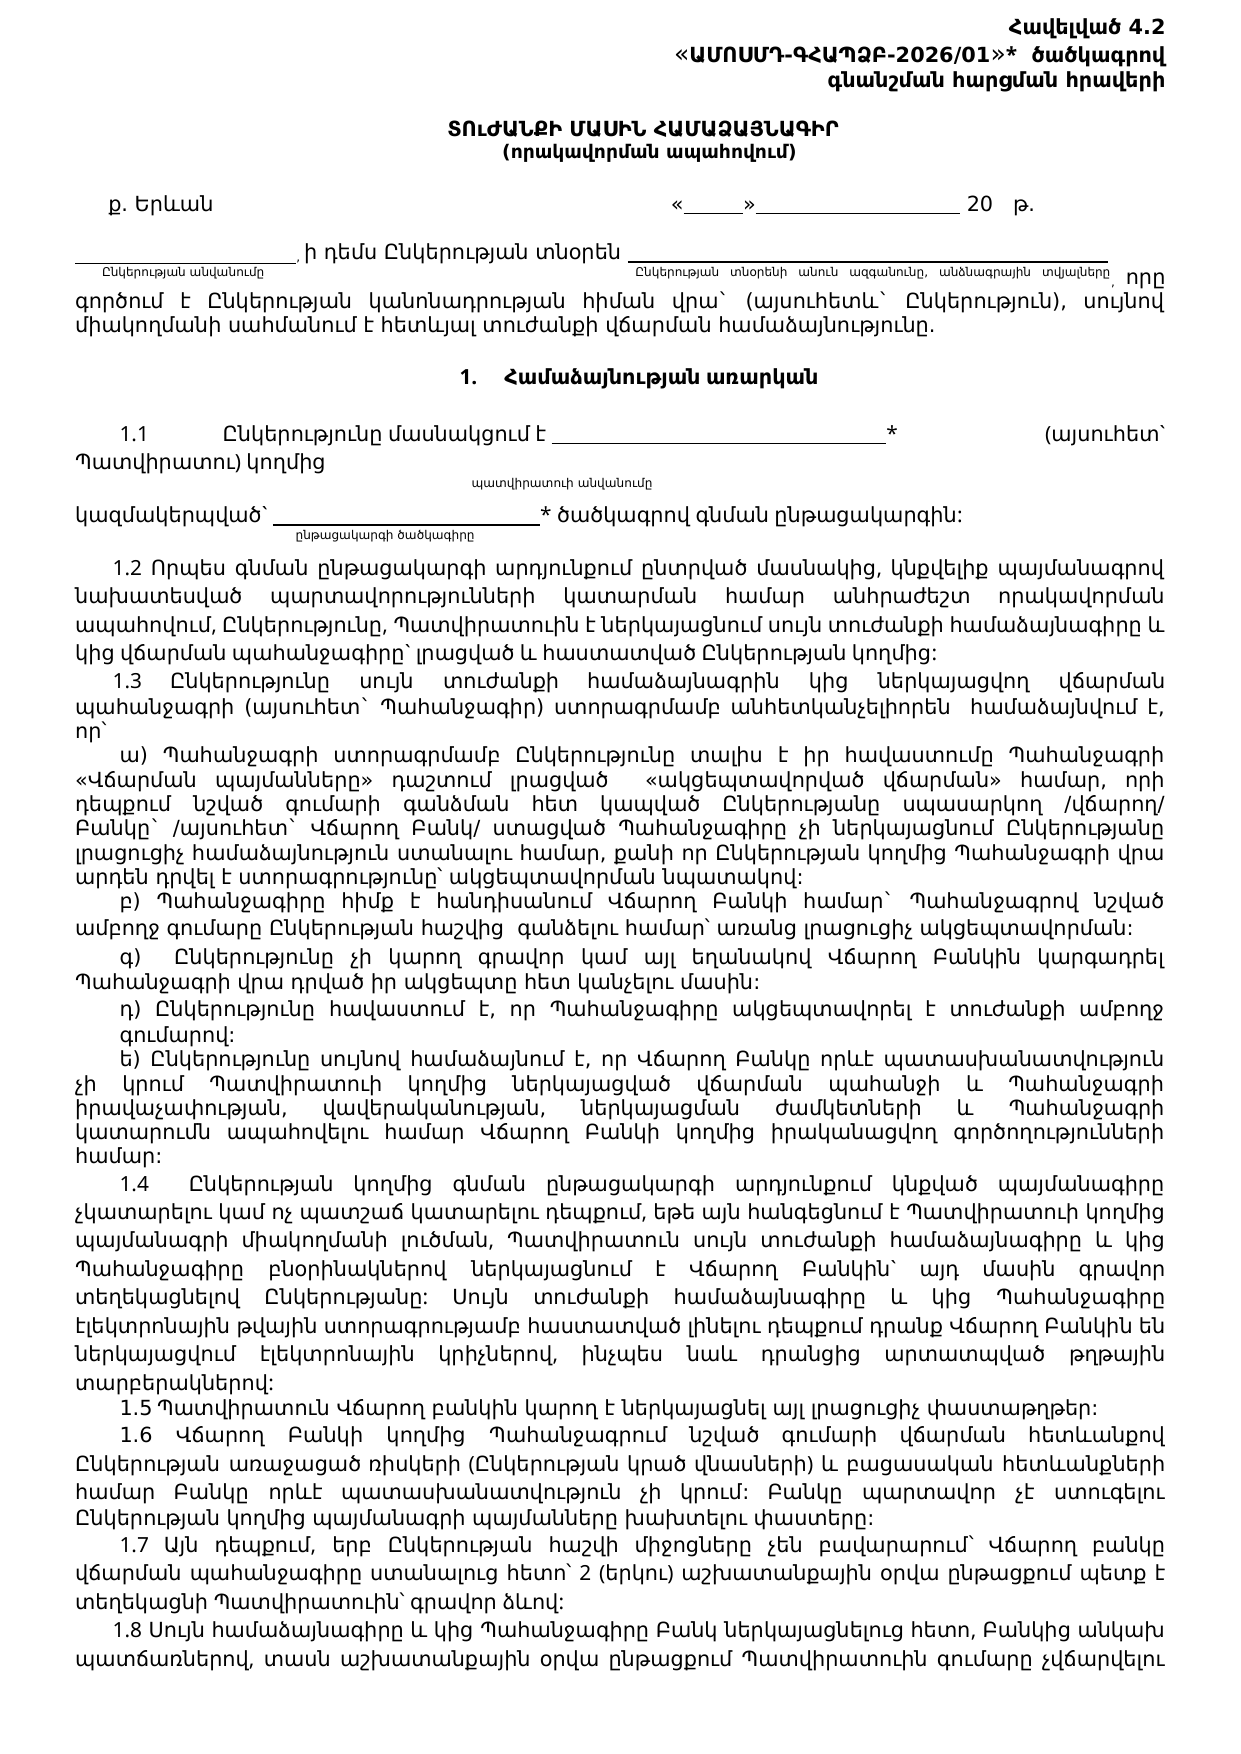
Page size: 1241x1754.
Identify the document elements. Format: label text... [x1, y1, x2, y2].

text ՏՈւԺԱՆՔԻ ՄԱՍԻՆ ՀԱՄԱՁԱՅՆԱԳԻՐ [75, 117, 1165, 141]
text 1.7 Այն դեպքում, երբ Ընկերության հաշվի միջոցները չեն բավարարում՝ Վճարող բանկը վճարման պահանջագիրը ստանալուց հետո՝ 2 (երկու) աշխատանքային օրվա ընթացքում պետք է տեղեկացնի Պատվիրատուին՝ գրավոր ձևով: [75, 1530, 1165, 1615]
text բ) Պահանջագիրը հիմք է հանդիսանում Վճարող Բանկի համար` Պահանջագրով նշված ամբողջ գումարը Ընկերության հաշվից գանձելու համար՝ առանց լրացուցիչ ակցեպտավորման: [75, 889, 1165, 942]
list Պատվիրատուն Վճարող բանկին կարող է ներկայացնել այլ լրացուցիչ փաստաթղթեր: [119, 1396, 1165, 1420]
text , ի դեմս Ընկերության տնօրեն [75, 240, 1165, 265]
text ե) Ընկերությունը սույնով համաձայնում է, որ Վճարող Բանկը որևէ պատասխանատվություն չի կրում Պատվիրատուի կողմից ներկայացված վճարման պահանջի և Պահանջագրի իրավաչափության, վավերականության, ներկայացման ժամկետների և Պահանջագրի կատարումն ապահովելու համար Վճարող Բանկի կողմից իրականացվող գործողությունների համար: [75, 1047, 1165, 1169]
text գնանշման հարցման հրավերի [75, 68, 1165, 93]
text պատվիրատուի անվանումը [119, 476, 1165, 500]
text ք. Երևան « » 20 թ. [75, 192, 1165, 216]
text դ) Ընկերությունը հավաստում է, որ Պահանջագիրը ակցեպտավորել է տուժանքի ամբողջ գումարով: [119, 994, 1165, 1047]
text ընթացակարգի ծածկագիրը [119, 528, 1165, 553]
text Ընկերության անվանումը Ընկերության տնօրենի անուն ազգանունը, անձնագրային տվյալները, որը գործում է Ընկերության կանոնադրության հիման վրա` (այսուհետև` Ընկերություն), սույնով միակողմանի սահմանում է հետևյալ տուժանքի վճարման համաձայնությունը. [75, 265, 1165, 337]
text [75, 1615, 1165, 1672]
text գ) Ընկերությունը չի կարող գրավոր կամ այլ եղանակով Վճարող Բանկին կարգադրել Պահանջագրի վրա դրված իր ակցեպտը հետ կանչելու մասին: [75, 942, 1165, 994]
text Հավելված 4.2 [75, 15, 1165, 39]
text «ԱՄՈՍՄԴ-ԳՀԱՊՁԲ-2026/01»* ծածկագրով [75, 39, 1165, 68]
text 1.6 Վճարող Բանկի կողմից Պահանջագրում նշված գումարի վճարման հետևանքով Ընկերության առաջացած ռիսկերի (Ընկերության կրած վնասների) և բացասական հետևանքների համար Բանկը որևէ պատասխանատվություն չի կրում: Բանկը պարտավոր չէ ստուգելու Ընկերության կողմից պայմանագրի պայմանները խախտելու փաստերը: [75, 1420, 1165, 1530]
list Համաձայնության առարկան [112, 362, 1165, 390]
text 1.4 Ընկերության կողմից գնման ընթացակարգի արդյունքում կնքված պայմանագիրը չկատարելու կամ ոչ պատշաճ կատարելու դեպքում, եթե այն հանգեցնում է Պատվիրատուի կողմից պայմանագրի միակողմանի լուծման, Պատվիրատուն սույն տուժանքի համաձայնագիրը և կից Պահանջագիրը բնօրինակներով ներկայացնում է Վճարող Բանկին` այդ մասին գրավոր տեղեկացնելով Ընկերությանը: Սույն տուժանքի համաձայնագիրը և կից Պահանջագիրը էլեկտրոնային թվային ստորագրությամբ հաստատված լինելու դեպքում դրանք Վճարող Բանկին են ներկայացվում էլեկտրոնային կրիչներով, ինչպես նաև դրանցից արտատպված թղթային տարբերակներով: [75, 1169, 1165, 1396]
text կազմակերպված` * ծածկագրով գնման ընթացակարգին: [75, 500, 1165, 528]
text (որակավորման ապահովում) [75, 141, 1165, 163]
text ա) Պահանջագրի ստորագրմամբ Ընկերությունը տալիս է իր հավաստումը Պահանջագրի «Վճարման պայմանները» դաշտում լրացված «ակցեպտավորված վճարման» համար, որի դեպքում նշված գումարի գանձման հետ կապված Ընկերությանը սպասարկող /վճարող/ Բանկը` /այսուհետ` Վճարող Բանկ/ ստացված Պահանջագիրը չի ներկայացնում Ընկերությանը լրացուցիչ համաձայնություն ստանալու համար, քանի որ Ընկերության կողմից Պահանջագրի վրա արդեն դրվել է ստորագրությունը՝ ակցեպտավորման նպատակով: [75, 743, 1165, 889]
text 1.3 Ընկերությունը սույն տուժանքի համաձայնագրին կից ներկայացվող վճարման պահանջագրի (այսուհետ` Պահանջագիր) ստորագրմամբ անհետկանչելիորեն համաձայնվում է, որ՝ [75, 667, 1165, 743]
text 1.2 Որպես գնման ընթացակարգի արդյունքում ընտրված մասնակից, կնքվելիք պայմանագրով նախատեսված պարտավորությունների կատարման համար անհրաժեշտ որակավորման ապահովում, Ընկերությունը, Պատվիրատուին է ներկայացնում սույն տուժանքի համաձայնագիրը և կից վճարման պահանջագիրը` լրացված և հաստատված Ընկերության կողմից: [75, 553, 1165, 667]
list Ընկերությունը մասնակցում է * (այսուհետ` Պատվիրատու) կողմից [75, 419, 1165, 476]
